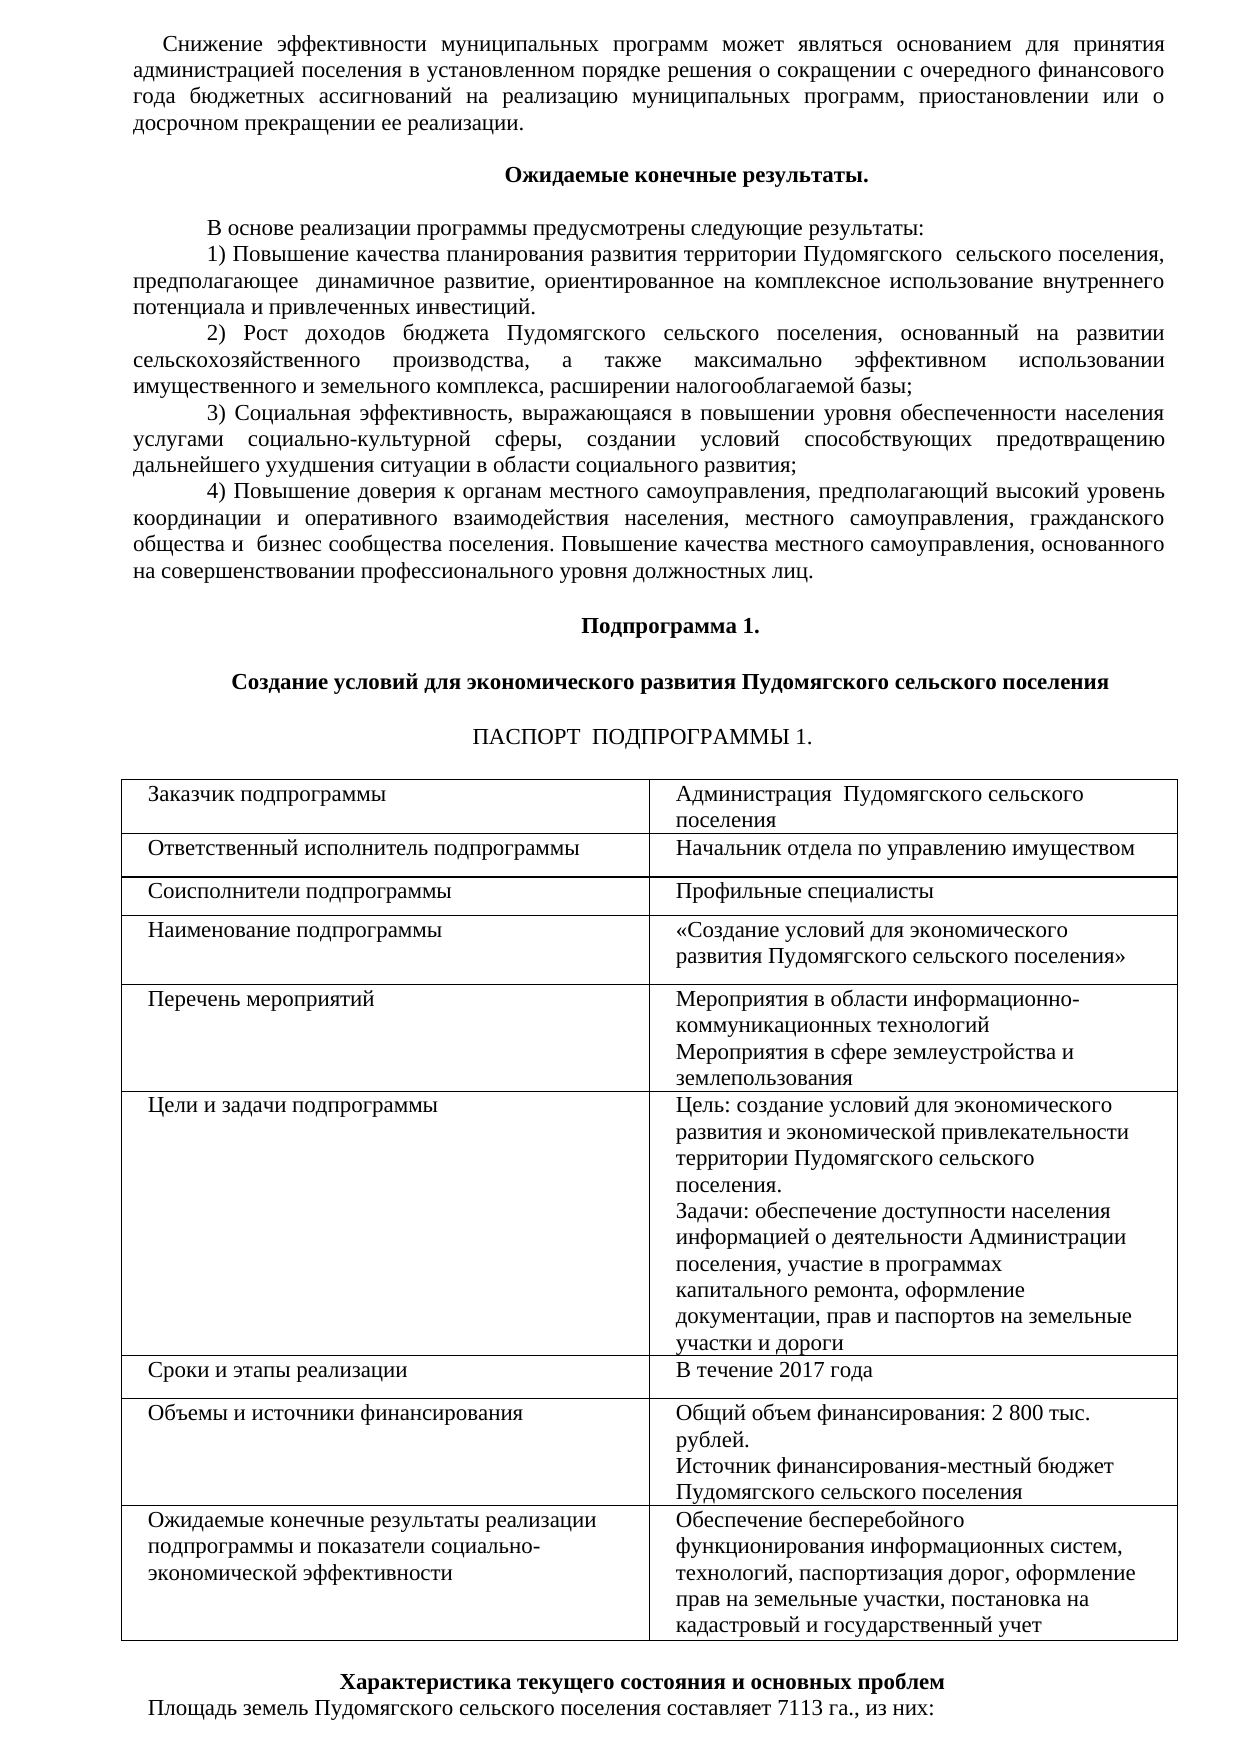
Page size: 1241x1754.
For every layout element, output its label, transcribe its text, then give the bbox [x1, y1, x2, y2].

text 2) Рост доходов бюджета Пудомягского сельского поселения, основанный на развитии сельскохозяйственного производства, а также максимально эффективном использовании имущественного и земельного комплекса, расширении налогооблагаемой базы; [133, 319, 1166, 398]
table_cell Ожидаемые конечные результаты реализации подпрограммы и показатели социально-экономической эффективности [122, 1506, 649, 1640]
text Подпрограмма 1. [148, 612, 1137, 638]
text 3) Социальная эффективность, выражающаяся в повышении уровня обеспеченности населения услугами социально-культурной сферы, создании условий способствующих предотвращению дальнейшего ухудшения ситуации в области социального развития; [133, 398, 1166, 478]
table_header Заказчик подпрограммы [122, 780, 649, 832]
table_header Администрация Пудомягского сельского поселения [650, 780, 1177, 832]
table_cell Профильные специалисты [650, 878, 1177, 915]
table_cell Общий объем финансирования: 2 800 тыс. рублей. Источник финансирования-местный бюджет Пудомягского сельского поселения [650, 1399, 1177, 1505]
table_cell Наименование подпрограммы [122, 916, 649, 984]
table_cell Сроки и этапы реализации [122, 1356, 649, 1398]
table_cell «Создание условий для экономического развития Пудомягского сельского поселения» [650, 916, 1177, 984]
table_cell Начальник отдела по управлению имуществом [650, 834, 1177, 876]
text Создание условий для экономического развития Пудомягского сельского поселения [148, 668, 1137, 694]
table_cell Цели и задачи подпрограммы [122, 1092, 649, 1355]
table_cell Обеспечение бесперебойного функционирования информационных систем, технологий, паспортизация дорог, оформление прав на земельные участки, постановка на кадастровый и государственный учет [650, 1506, 1177, 1640]
table_cell Ответственный исполнитель подпрограммы [122, 834, 649, 876]
text ПАСПОРТ ПОДПРОГРАММЫ 1. [148, 723, 1137, 749]
table_cell Цель: создание условий для экономического развития и экономической привлекательности территории Пудомягского сельского поселения. Задачи: обеспечение доступности населения информацией о деятельности Администрации поселения, участие в программах капитального ремонта, оформление документации, прав и паспортов на земельные участки и дороги [650, 1092, 1177, 1355]
text Снижение эффективности муниципальных программ может являться основанием для принятия администрацией поселения в установленном порядке решения о сокращении с очередного финансового года бюджетных ассигнований на реализацию муниципальных программ, приостановлении или о досрочном прекращении ее реализации. [133, 29, 1166, 135]
table_cell Объемы и источники финансирования [122, 1399, 649, 1505]
text Характеристика текущего состояния и основных проблем [148, 1668, 1137, 1694]
text Ожидаемые конечные результаты. [133, 161, 1166, 188]
table_cell Перечень мероприятий [122, 985, 649, 1091]
table_cell Мероприятия в области информационно-коммуникационных технологий Мероприятия в сфере землеустройства и землепользования [650, 985, 1177, 1091]
text 1) Повышение качества планирования развития территории Пудомягского сельского поселения, предполагающее динамичное развитие, ориентированное на комплексное использование внутреннего потенциала и привлеченных инвестиций. [133, 240, 1166, 319]
table_cell В течение 2017 года [650, 1356, 1177, 1398]
text Площадь земель Пудомягского сельского поселения составляет 7113 га., из них: [148, 1694, 1137, 1721]
text 4) Повышение доверия к органам местного самоуправления, предполагающий высокий уровень координации и оперативного взаимодействия населения, местного самоуправления, гражданского общества и бизнес сообщества поселения. Повышение качества местного самоуправления, основанного на совершенствовании профессионального уровня должностных лиц. [133, 478, 1166, 583]
table_cell Соисполнители подпрограммы [122, 878, 649, 915]
text В основе реализации программы предусмотрены следующие результаты: [133, 214, 1166, 240]
